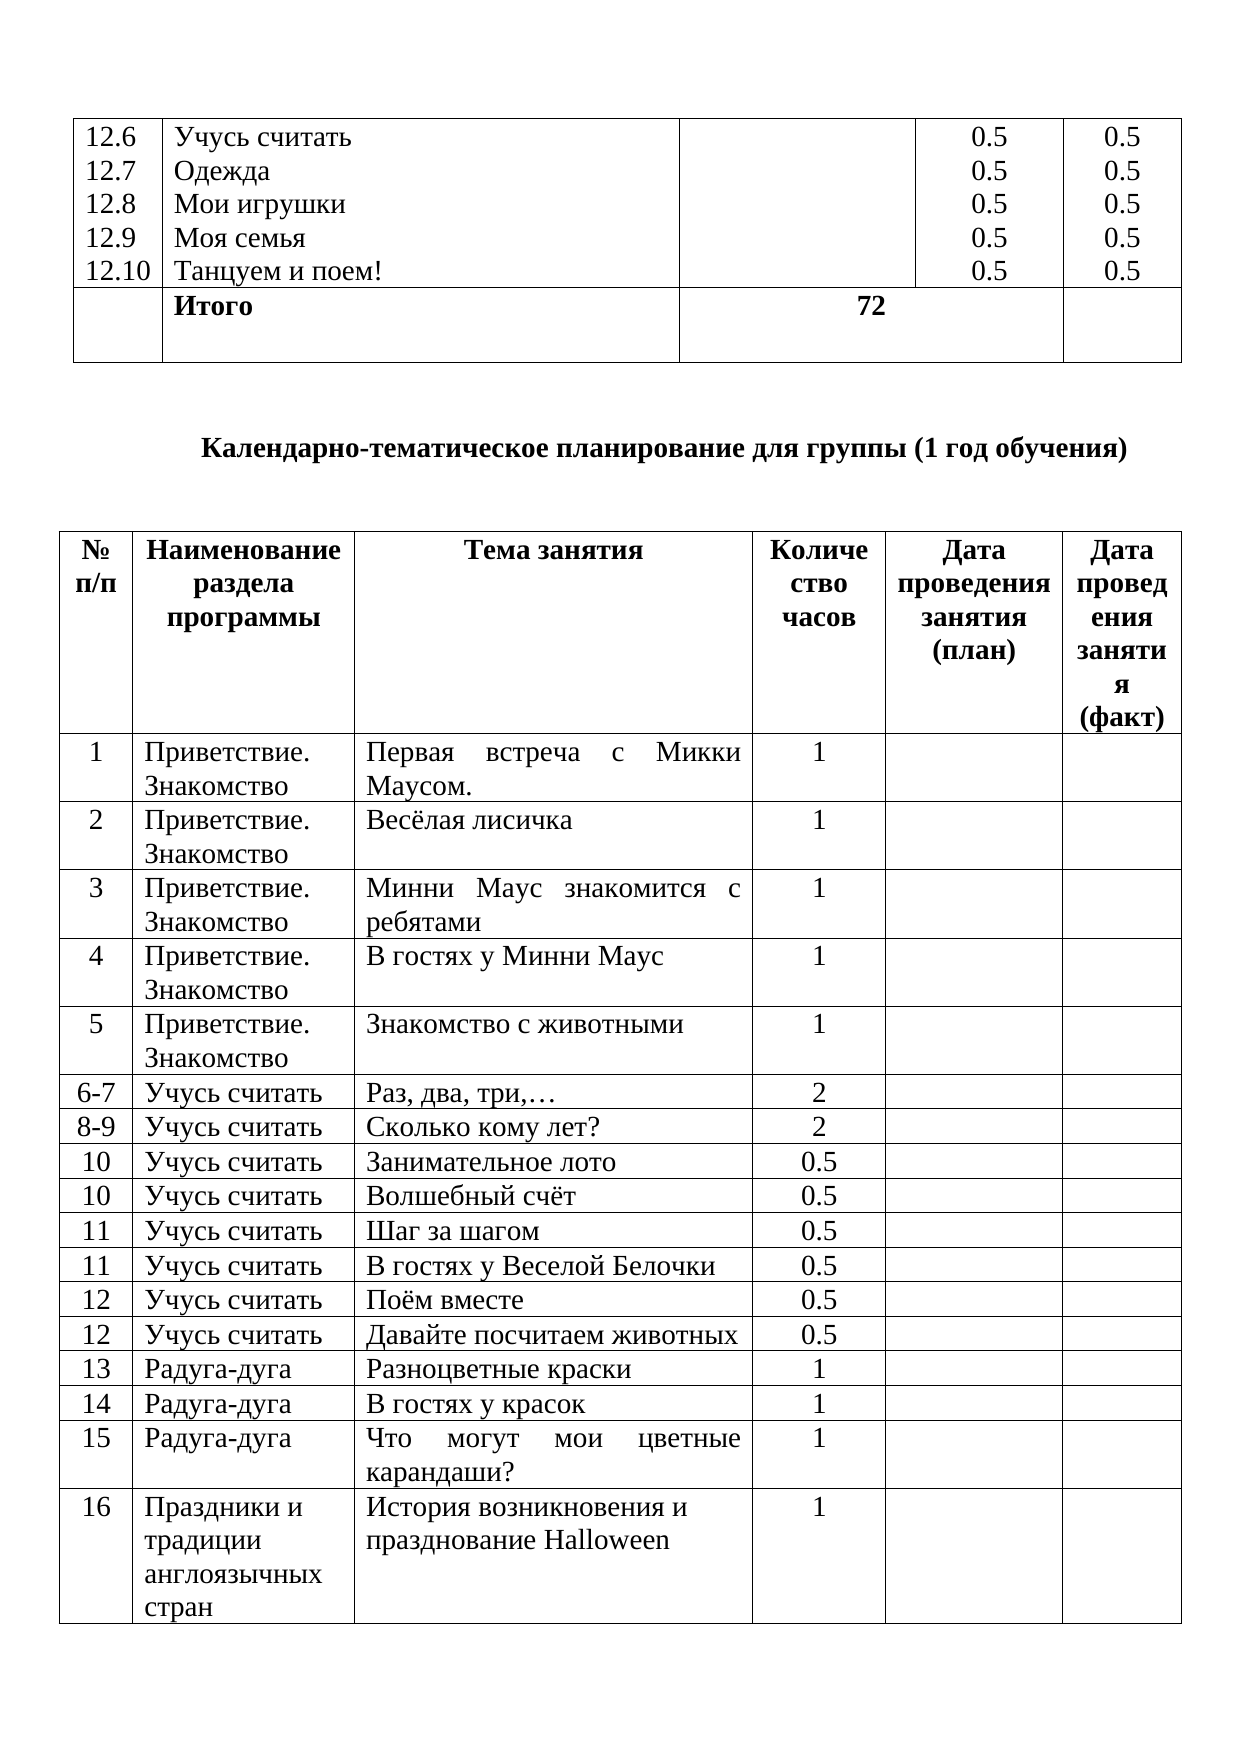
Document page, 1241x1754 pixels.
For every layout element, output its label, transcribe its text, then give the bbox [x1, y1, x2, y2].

table_header Дата проведения занятия (факт) [1063, 532, 1181, 733]
table_cell 1 [753, 1489, 885, 1623]
table_cell 2 [60, 802, 132, 869]
table_cell Радуга-дуга [133, 1421, 354, 1488]
table_cell Учусь считать [133, 1144, 354, 1177]
table_cell [886, 1421, 1062, 1488]
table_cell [74, 119, 162, 287]
table_cell Поём вместе [355, 1282, 752, 1316]
table_cell Учусь считать [133, 1109, 354, 1143]
table_cell Учусь считать [133, 1213, 354, 1247]
table_cell [1063, 1282, 1181, 1316]
table_cell [886, 1489, 1062, 1623]
table_cell Сколько кому лет? [355, 1109, 752, 1143]
table_cell Радуга-дуга [133, 1351, 354, 1385]
table_cell [1063, 1489, 1181, 1623]
table_cell Раз, два, три,… [355, 1075, 752, 1108]
table_cell Занимательное лото [355, 1144, 752, 1177]
table_cell 8-9 [60, 1109, 132, 1143]
table_cell [1063, 1248, 1181, 1281]
table_cell 0.5 [753, 1213, 885, 1247]
table_header Дата проведения занятия (план) [886, 532, 1062, 733]
table_cell [1063, 1179, 1181, 1212]
table_cell [886, 1351, 1062, 1385]
table_header Тема занятия [355, 532, 752, 733]
table_cell 1 [753, 939, 885, 1006]
table_cell 13 [60, 1351, 132, 1385]
table_cell [886, 1386, 1062, 1419]
table_cell 0.5 [753, 1317, 885, 1350]
table_cell 12 [60, 1282, 132, 1316]
table_cell Приветствие. Знакомство [133, 1007, 354, 1074]
table_cell [1063, 1144, 1181, 1177]
table_cell [1063, 870, 1181, 937]
table_cell [1063, 1213, 1181, 1247]
table_header № п/п [60, 532, 132, 733]
table_cell 2 [753, 1109, 885, 1143]
table_cell 1 [60, 734, 132, 801]
table_cell 1 [753, 1386, 885, 1419]
table_cell 1 [753, 1007, 885, 1074]
table_cell В гостях у Веселой Белочки [355, 1248, 752, 1281]
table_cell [916, 119, 1063, 287]
table_cell Приветствие. Знакомство [133, 802, 354, 869]
table_cell [886, 1213, 1062, 1247]
table_header Наименование раздела программы [133, 532, 354, 733]
table_cell [1063, 1386, 1181, 1419]
table_cell Праздники и традиции англоязычных стран [133, 1489, 354, 1623]
table_cell [886, 1144, 1062, 1177]
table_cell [163, 119, 679, 287]
table_cell 1 [753, 870, 885, 937]
table_cell Приветствие. Знакомство [133, 870, 354, 937]
table_cell 16 [60, 1489, 132, 1623]
table_cell Весёлая лисичка [355, 802, 752, 869]
table_cell Приветствие. Знакомство [133, 734, 354, 801]
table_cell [1064, 119, 1181, 287]
table_cell [886, 802, 1062, 869]
table_cell Минни Маус знакомится с ребятами [355, 870, 752, 937]
table_cell [1063, 734, 1181, 801]
table_cell [886, 1075, 1062, 1108]
table_cell Учусь считать [133, 1317, 354, 1350]
table_cell Что могут мои цветные карандаши? [355, 1421, 752, 1488]
table_cell [886, 870, 1062, 937]
table_cell 0.5 [753, 1144, 885, 1177]
table_cell [886, 1179, 1062, 1212]
table_cell Давайте посчитаем животных [355, 1317, 752, 1350]
table_cell [1063, 1007, 1181, 1074]
table_cell [1063, 1351, 1181, 1385]
table_cell Итого [163, 288, 679, 362]
table_cell [680, 119, 915, 287]
table_cell 12 [60, 1317, 132, 1350]
table_cell Знакомство с животными [355, 1007, 752, 1074]
table_cell В гостях у красок [355, 1386, 752, 1419]
table_cell Приветствие. Знакомство [133, 939, 354, 1006]
table_cell [886, 1109, 1062, 1143]
table_cell Учусь считать [133, 1075, 354, 1108]
table_cell 10 [60, 1144, 132, 1177]
table_cell [1063, 802, 1181, 869]
table_cell 14 [60, 1386, 132, 1419]
table_cell Учусь считать [133, 1248, 354, 1281]
table_cell 5 [60, 1007, 132, 1074]
table_cell 0.5 [753, 1282, 885, 1316]
table_cell 3 [60, 870, 132, 937]
table_cell [1063, 1109, 1181, 1143]
table_cell 15 [60, 1421, 132, 1488]
table_cell Шаг за шагом [355, 1213, 752, 1247]
table_cell Волшебный счёт [355, 1179, 752, 1212]
table_cell История возникновения и празднование Halloween [355, 1489, 752, 1623]
table_cell 72 [680, 288, 1063, 327]
table_cell 4 [60, 939, 132, 1006]
table_cell [1063, 1421, 1181, 1488]
table_cell Учусь считать [133, 1282, 354, 1316]
table_cell Радуга-дуга [133, 1386, 354, 1419]
table_cell 1 [753, 1421, 885, 1488]
table_cell [1063, 1317, 1181, 1350]
table_cell [886, 1282, 1062, 1316]
table_cell 0.5 [753, 1179, 885, 1212]
table_cell 11 [60, 1213, 132, 1247]
table_cell [886, 734, 1062, 801]
table_cell [886, 1248, 1062, 1281]
table_cell 10 [60, 1179, 132, 1212]
table_cell Учусь считать [133, 1179, 354, 1212]
table_cell 11 [60, 1248, 132, 1281]
table_cell [886, 939, 1062, 1006]
table_cell 1 [753, 1351, 885, 1385]
table_cell [1063, 939, 1181, 1006]
table_cell 1 [753, 734, 885, 801]
table_cell [1064, 288, 1181, 362]
table_cell 0.5 [753, 1248, 885, 1281]
table_cell [74, 288, 162, 362]
table_cell 6-7 [60, 1075, 132, 1108]
text Календарно-тематическое планирование для группы (1 год обучения) [177, 430, 1152, 464]
table_cell [1063, 1075, 1181, 1108]
table_cell [886, 1007, 1062, 1074]
table_cell 2 [753, 1075, 885, 1108]
table_cell Первая встреча с Микки Маусом. [355, 734, 752, 801]
table_cell В гостях у Минни Маус [355, 939, 752, 1006]
table_cell [680, 328, 1063, 362]
table_cell 1 [753, 802, 885, 869]
table_header Количество часов [753, 532, 885, 733]
table_cell Разноцветные краски [355, 1351, 752, 1385]
table_cell [886, 1317, 1062, 1350]
